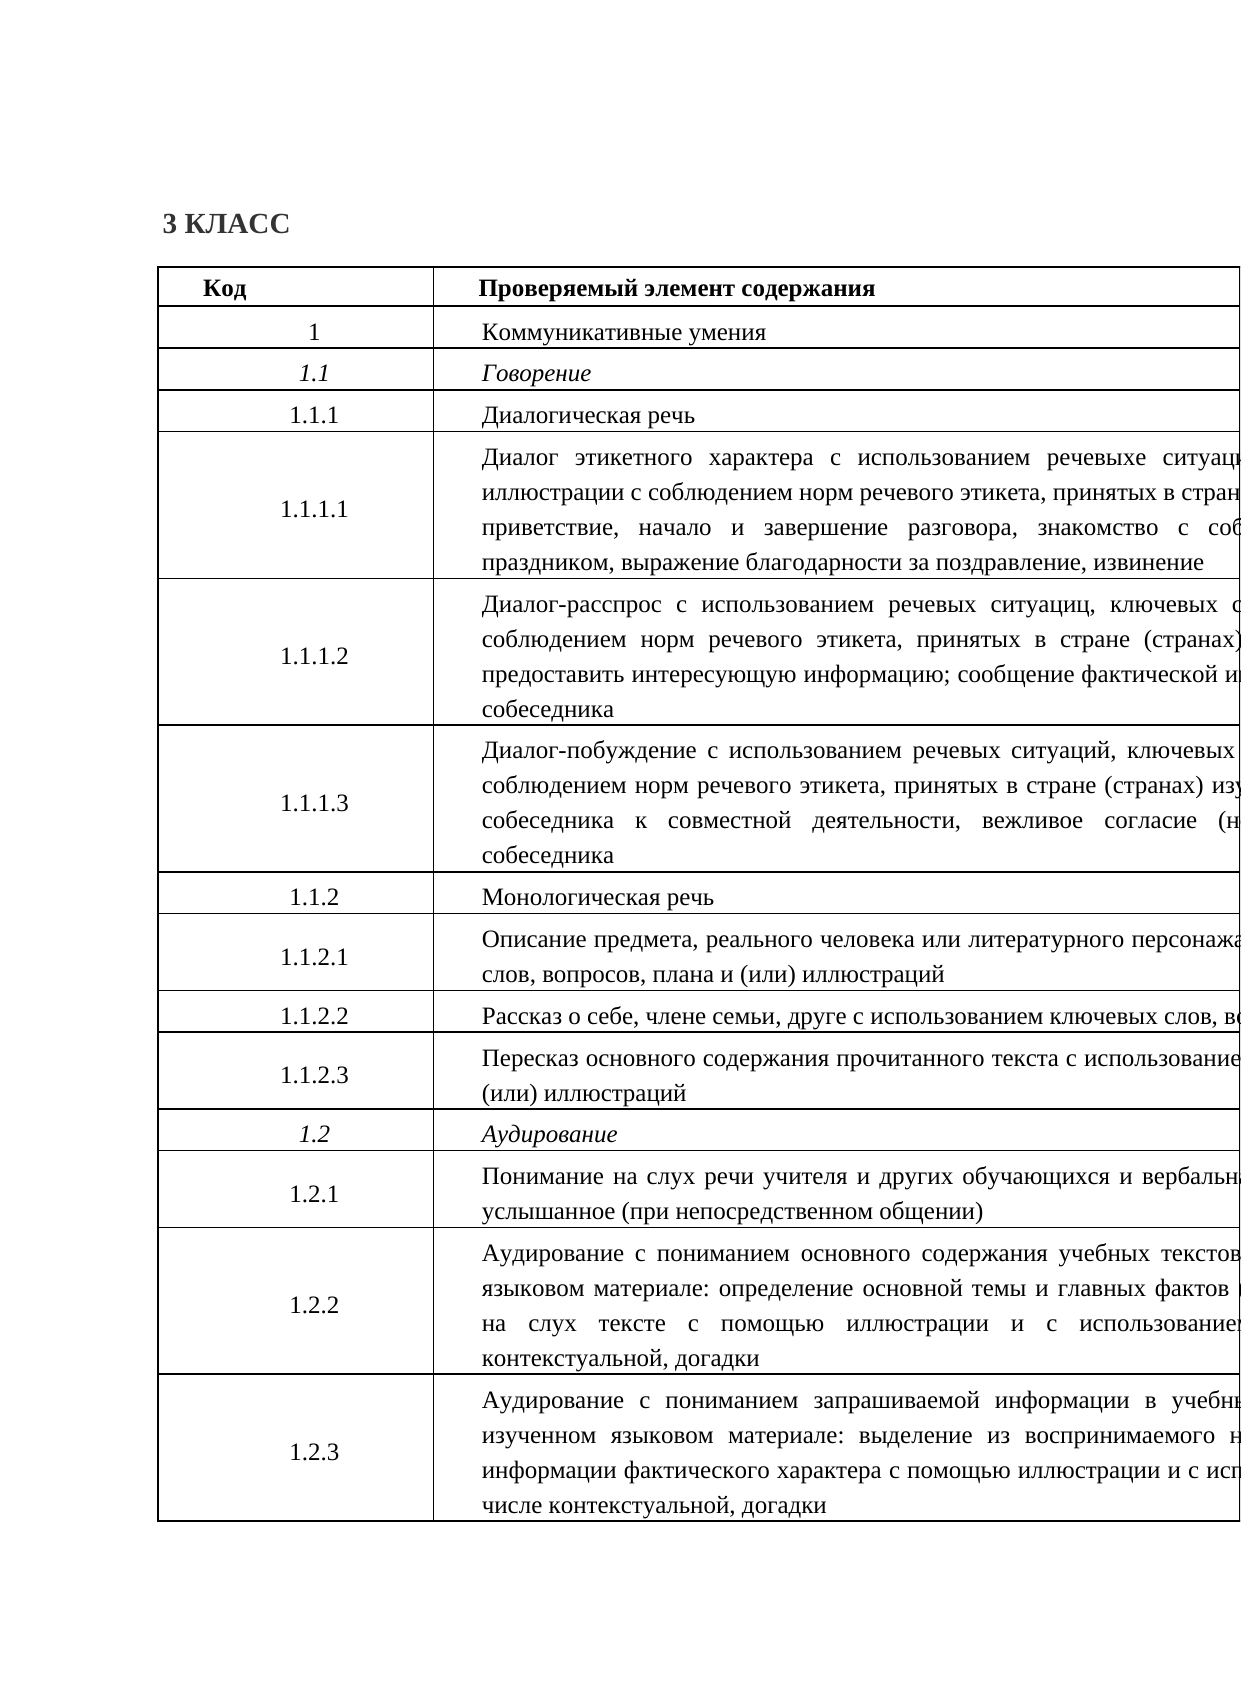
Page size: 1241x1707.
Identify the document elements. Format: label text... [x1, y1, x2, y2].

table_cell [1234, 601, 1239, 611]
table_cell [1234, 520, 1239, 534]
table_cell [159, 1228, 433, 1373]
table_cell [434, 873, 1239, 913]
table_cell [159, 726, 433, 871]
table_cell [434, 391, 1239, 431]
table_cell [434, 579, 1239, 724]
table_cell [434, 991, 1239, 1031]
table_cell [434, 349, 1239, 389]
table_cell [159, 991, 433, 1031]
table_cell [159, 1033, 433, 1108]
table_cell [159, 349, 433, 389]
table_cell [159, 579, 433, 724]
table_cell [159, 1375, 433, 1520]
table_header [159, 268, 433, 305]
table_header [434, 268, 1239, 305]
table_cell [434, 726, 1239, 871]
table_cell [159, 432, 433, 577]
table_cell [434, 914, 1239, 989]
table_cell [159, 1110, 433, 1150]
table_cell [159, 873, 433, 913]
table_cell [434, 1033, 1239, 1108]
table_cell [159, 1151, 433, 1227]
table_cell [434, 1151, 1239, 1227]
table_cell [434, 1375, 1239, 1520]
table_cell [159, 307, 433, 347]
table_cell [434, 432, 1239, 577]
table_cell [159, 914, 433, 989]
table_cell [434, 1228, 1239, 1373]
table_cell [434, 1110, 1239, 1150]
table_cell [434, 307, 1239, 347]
text 3 КЛАСС [162, 207, 1090, 240]
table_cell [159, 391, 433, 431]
